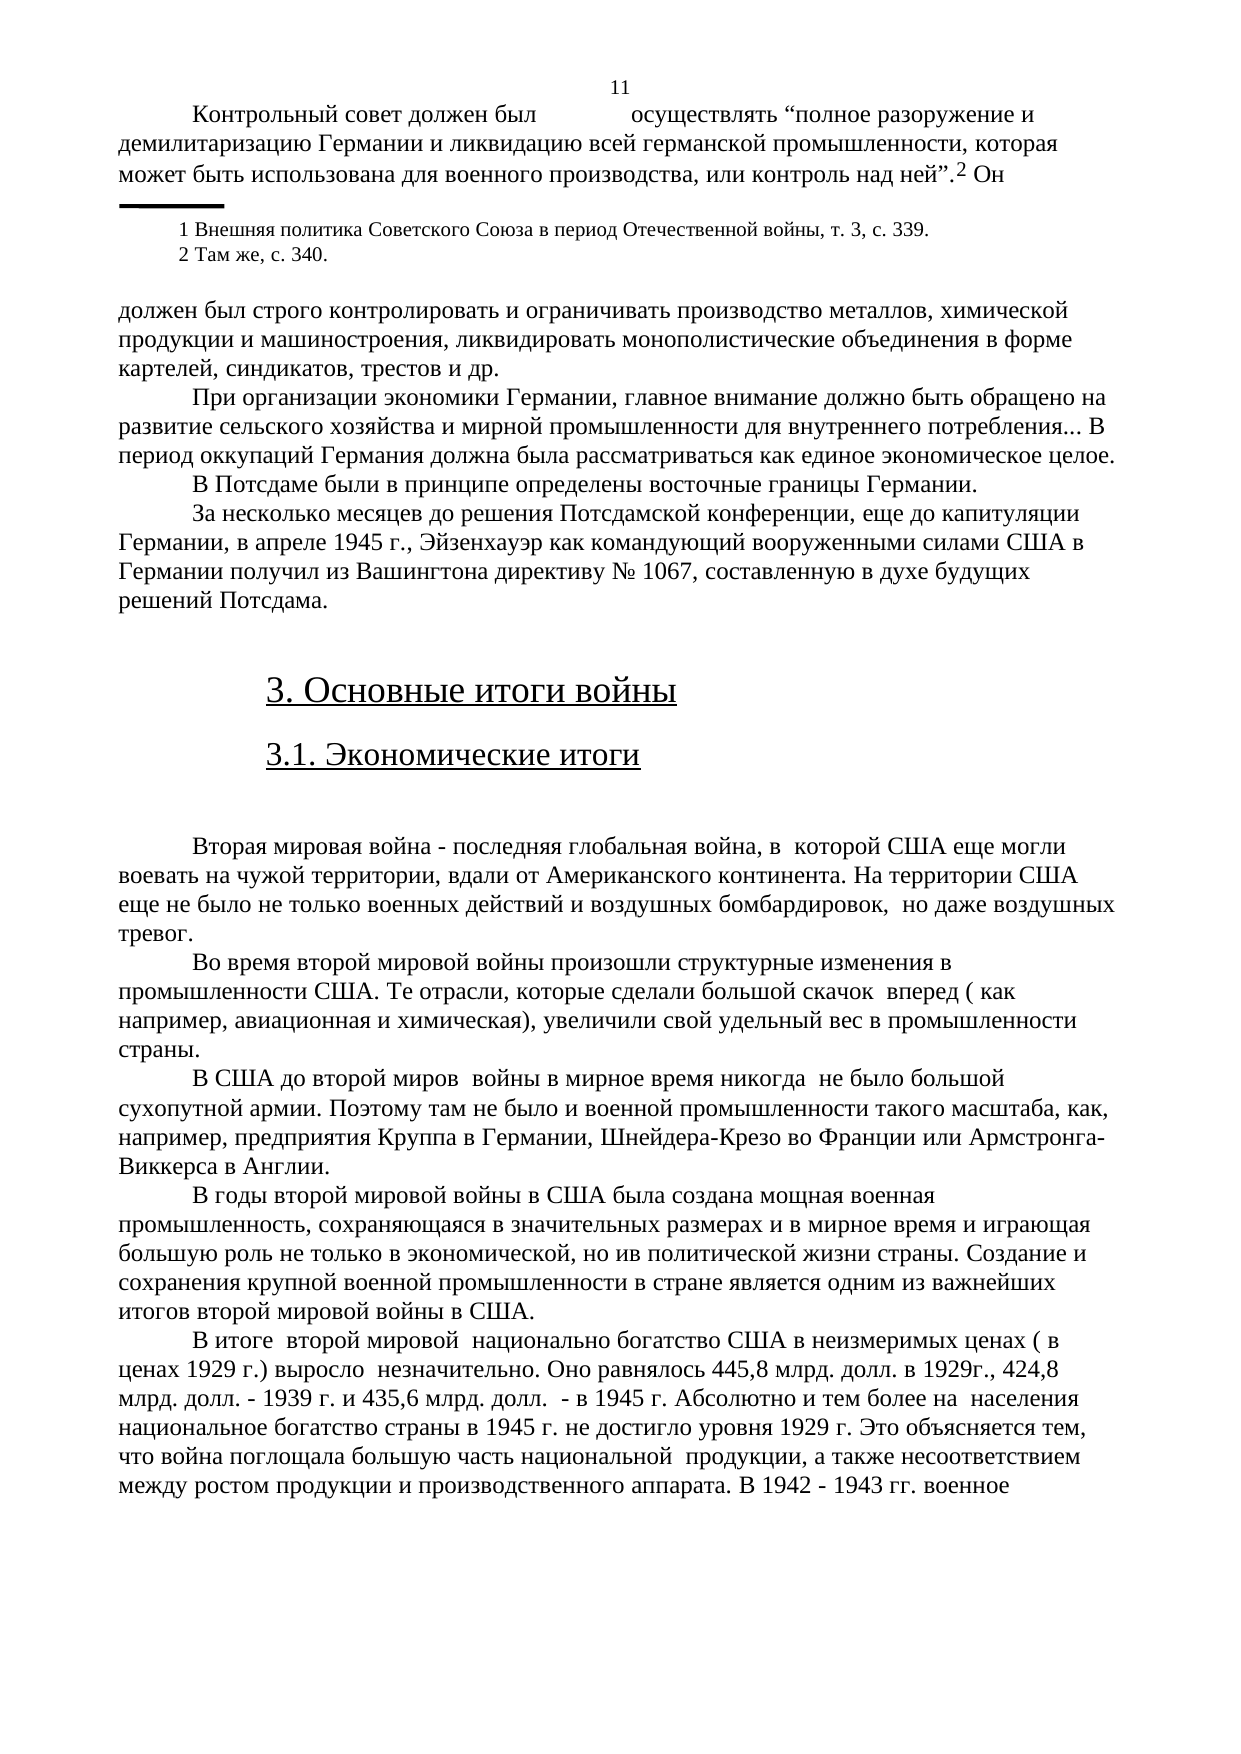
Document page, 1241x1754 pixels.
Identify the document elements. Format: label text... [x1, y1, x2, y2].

text При организации экономики Германии, главное внимание должно быть обращено на развитие сельского хозяйства и мирной промышленности для внутреннего потребления... В период оккупаций Германия должна была рассматриваться как единое экономическое целое. [118, 382, 1122, 469]
text 2 Там же, с. 340. [118, 241, 1122, 265]
text 3. Основные итоги войны [118, 667, 1122, 710]
text Вторая мировая война - последняя глобальная война, в которой США еще могли воевать на чужой территории, вдали от Американского континента. На территории США еще не было не только военных действий и воздушных бомбардировок, но даже воздушных тревог. [118, 831, 1122, 947]
text 1 Внешняя политика Советского Союза в период Отечественной войны, т. 3, с. 339. [118, 217, 1122, 241]
text За несколько месяцев до решения Потсдамской конференции, еще до капитуляции Германии, в апреле 1945 г., Эйзенхауэр как командующий вооруженными силами США в Германии получил из Вашингтона директиву № 1067, составленную в духе будущих решений Потсдама. [118, 498, 1122, 614]
text должен был строго контролировать и ограничивать производство металлов, химической продукции и машиностроения, ликвидировать монополистические объединения в форме картелей, синдикатов, трестов и др. [118, 294, 1122, 382]
text Контрольный совет должен был осуществлять “полное разоружение и демилитаризацию Германии и ликвидацию всей германской промышленности, которая может быть использована для военного производства, или контроль над ней”.2 Он [118, 99, 1122, 188]
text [118, 1325, 1122, 1499]
text В годы второй мировой войны в США была создана мощная военная промышленность, сохраняющаяся в значительных размерах и в мирное время и играющая большую роль не только в экономической, но ив политической жизни страны. Создание и сохранения крупной военной промышленности в стране является одним из важнейших итогов второй мировой войны в США. [118, 1179, 1122, 1325]
text В США до второй миров войны в мирное время никогда не было большой сухопутной армии. Поэтому там не было и военной промышленности такого масштаба, как, например, предприятия Круппа в Германии, Шнейдера-Крезо во Франции или Армстронга-Виккерса в Англии. [118, 1063, 1122, 1179]
text В Потсдаме были в принципе определены восточные границы Германии. [118, 469, 1122, 498]
text Во время второй мировой войны произошли структурные изменения в промышленности США. Те отрасли, которые сделали большой скачок вперед ( как [118, 947, 1122, 1005]
text 3.1. Экономические итоги [118, 734, 1122, 773]
text например, авиационная и химическая), увеличили свой удельный вес в промышленности страны. [118, 1005, 1122, 1063]
